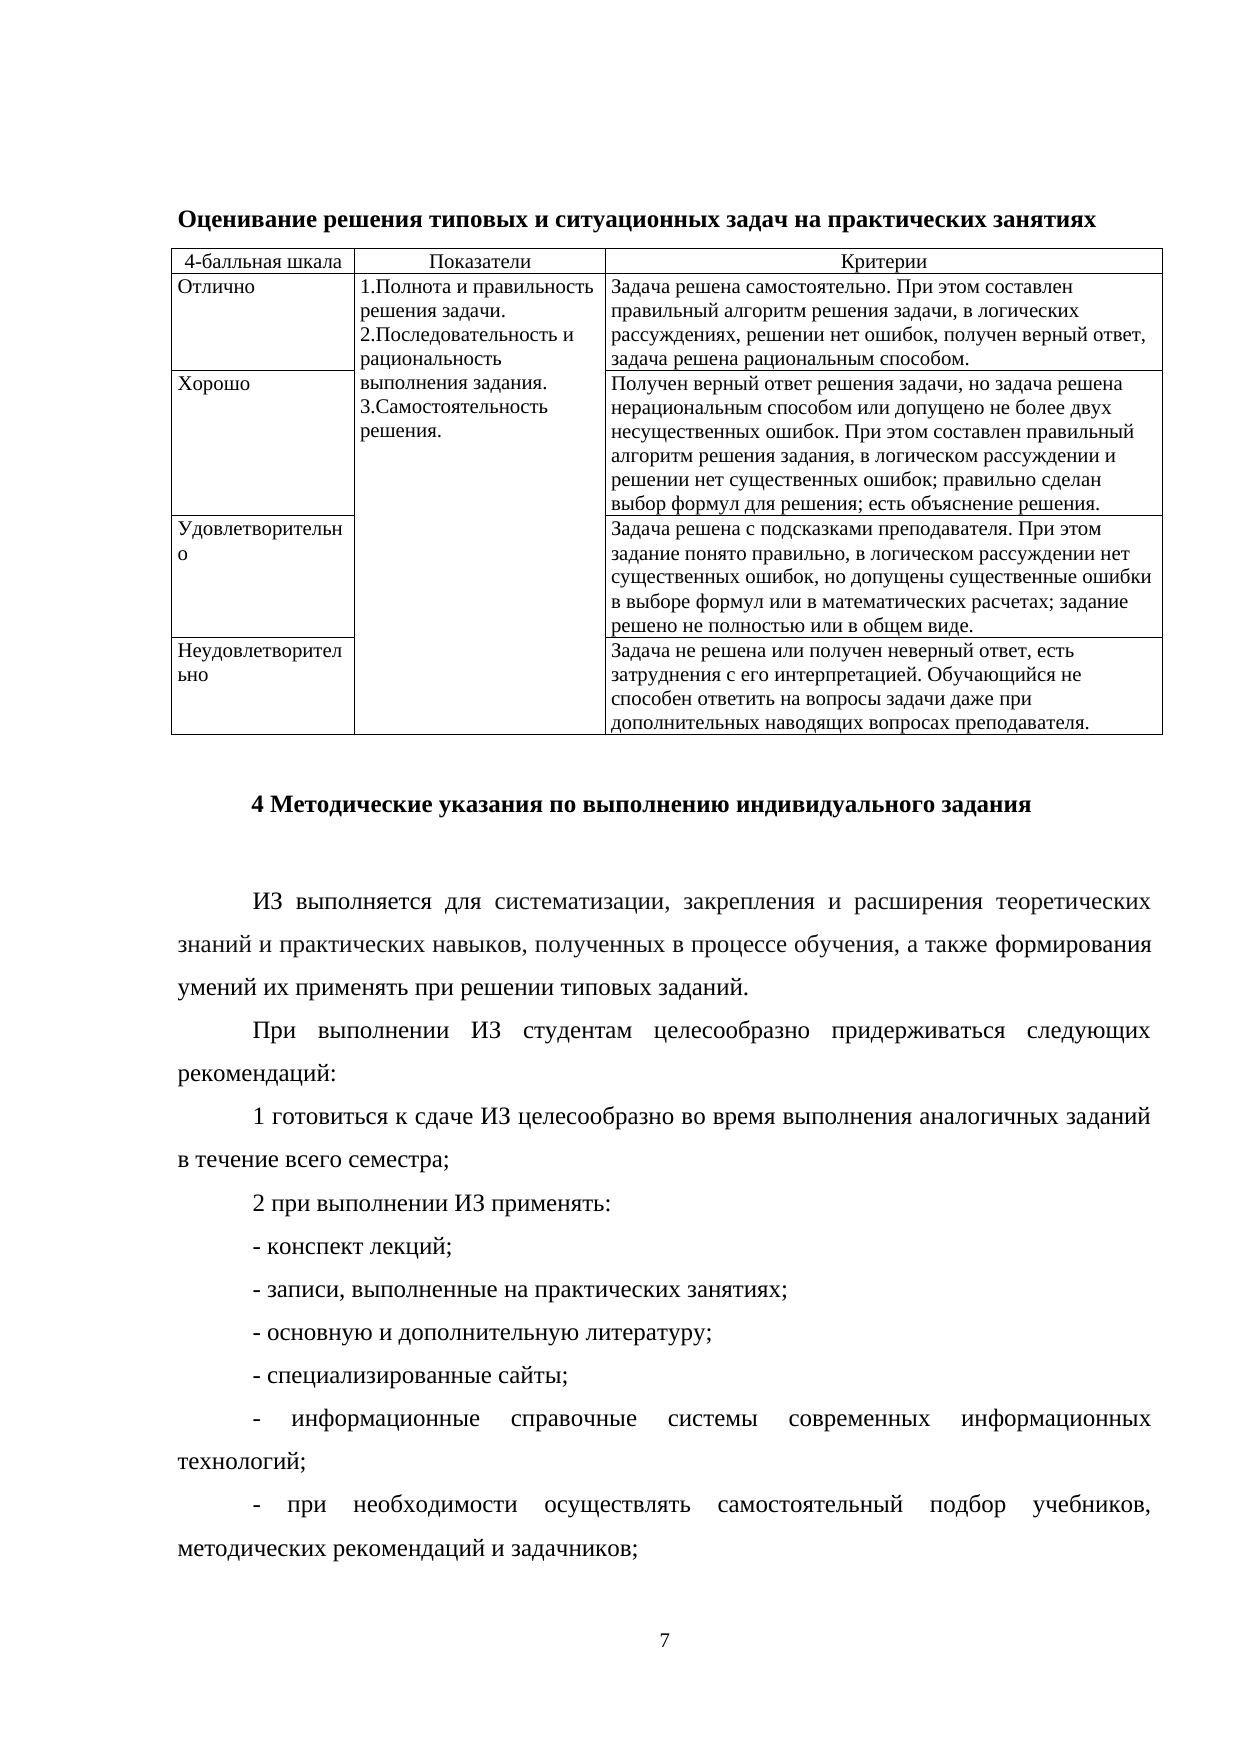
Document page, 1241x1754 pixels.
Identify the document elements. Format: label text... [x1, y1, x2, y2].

table_cell Отлично [172, 274, 354, 370]
text - информационные справочные системы современных информационных технологий; [177, 1403, 1152, 1475]
text 4 Методические указания по выполнению индивидуального задания [177, 789, 1152, 818]
table_cell Задача решена с подсказками преподавателя. При этом задание понято правильно, в логическом рассуждении нет существенных ошибок, но допущены существенные ошибки в выборе формул или в математических расчетах; задание решено не полностью или в общем виде. [606, 516, 1162, 637]
text - конспект лекций; [177, 1231, 1152, 1259]
text - основную и дополнительную литературу; [177, 1317, 1152, 1346]
text При выполнении ИЗ студентам целесообразно придерживаться следующих рекомендаций: [177, 1015, 1152, 1087]
table_cell 1.Полнота и правильность решения задачи. 2.Последовательность и рациональность выполнения задания. 3.Самостоятельность решения. [355, 274, 605, 734]
table_cell Неудовлетворительно [172, 638, 354, 734]
text - специализированные сайты; [177, 1360, 1152, 1389]
table_cell Задача решена самостоятельно. При этом составлен правильный алгоритм решения задачи, в логических рассуждениях, решении нет ошибок, получен верный ответ, задача решена рациональным способом. [606, 274, 1162, 370]
table_cell Задача не решена или получен неверный ответ, есть затруднения с его интерпретацией. Обучающийся не способен ответить на вопросы задачи даже при дополнительных наводящих вопросах преподавателя. [606, 638, 1162, 734]
table_cell Удовлетворительно [172, 516, 354, 637]
text - при необходимости осуществлять самостоятельный подбор учебников, методических рекомендаций и задачников; [177, 1489, 1152, 1561]
text 2 при выполнении ИЗ применять: [177, 1188, 1152, 1216]
table_cell Хорошо [172, 371, 354, 515]
table_header 4-балльная шкала [172, 249, 354, 273]
text - записи, выполненные на практических занятиях; [177, 1274, 1152, 1303]
text ИЗ выполняется для систематизации, закрепления и расширения теоретических знаний и практических навыков, полученных в процессе обучения, а также формирования умений их применять при решении типовых заданий. [177, 886, 1152, 1001]
table_cell Получен верный ответ решения задачи, но задача решена нерациональным способом или допущено не более двух несущественных ошибок. При этом составлен правильный алгоритм решения задания, в логическом рассуждении и решении нет существенных ошибок; правильно сделан выбор формул для решения; есть объяснение решения. [606, 371, 1162, 515]
text 1 готовиться к сдаче ИЗ целесообразно во время выполнения аналогичных заданий в течение всего семестра; [177, 1101, 1152, 1173]
table_header Критерии [606, 249, 1162, 273]
table_header Показатели [355, 249, 605, 273]
text Оценивание решения типовых и ситуационных задач на практических занятиях [177, 204, 1152, 233]
